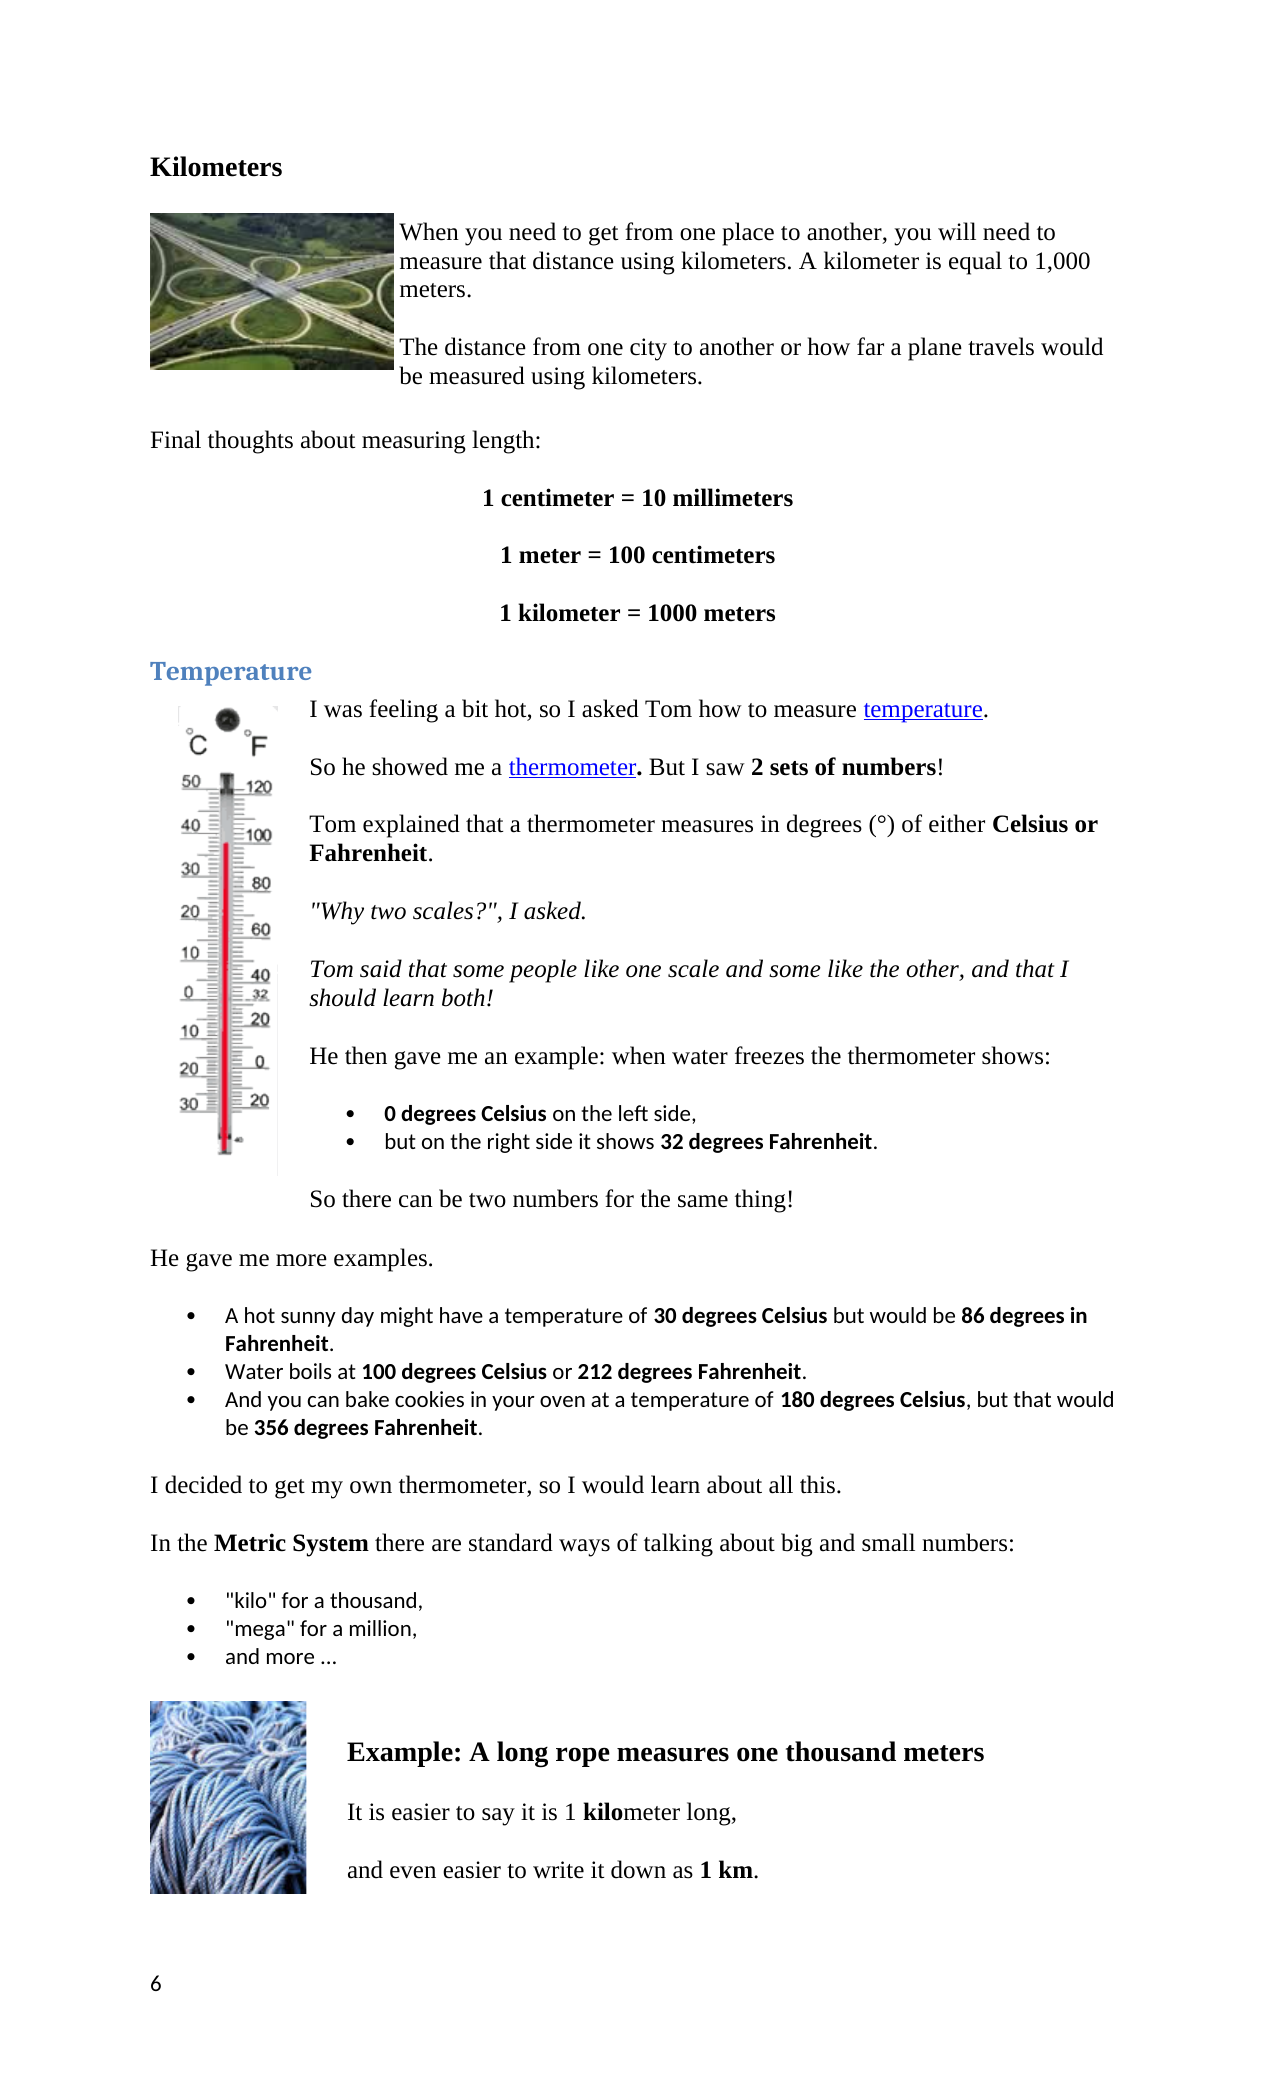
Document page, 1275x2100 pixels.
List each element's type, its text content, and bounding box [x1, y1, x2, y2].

subtitle Kilometers [150, 150, 1125, 182]
text 1 centimeter = 10 millimeters [150, 483, 1125, 511]
text 1 meter = 100 centimeters [150, 541, 1125, 569]
table_header When you need to get from one place to another, you will need to measure that distance using kilometers. A kilometer is equal to 1,000 meters. The distance from one city to another or how far a plane travels would be measured using kilometers. [398, 212, 1123, 396]
list And you can bake cookies in your oven at a temperature of 180 degrees Celsius, but that would be 356 degrees Fahrenheit. [187, 1385, 1125, 1441]
list Water boils at 100 degrees Celsius or 212 degrees Fahrenheit. [187, 1357, 1125, 1385]
text I decided to get my own thermometer, so I would learn about all this. [150, 1471, 1125, 1499]
text He gave me more examples. [150, 1243, 1125, 1272]
text 1 kilometer = 1000 meters [150, 598, 1125, 627]
list and more ... [187, 1642, 1125, 1671]
table_header [149, 212, 398, 396]
picture [178, 706, 278, 1176]
list A hot sunny day might have a temperature of 30 degrees Celsius but would be 86 degrees in Fahrenheit. [187, 1301, 1125, 1357]
text In the Metric System there are standard ways of talking about big and small numbers: [150, 1528, 1125, 1557]
table_header [149, 692, 308, 1214]
picture [150, 1701, 307, 1894]
text Final thoughts about measuring length: [150, 425, 1125, 453]
list "mega" for a million, [187, 1614, 1125, 1642]
list "kilo" for a thousand, [187, 1586, 1125, 1614]
subtitle Temperature [150, 656, 1125, 688]
table_header Example: A long rope measures one thousand meters It is easier to say it is 1 kilometer long, and even easier to write it down as 1 km. [345, 1700, 1123, 1920]
table_header I was feeling a bit hot, so I asked Tom how to measure temperature. So he showed me a thermometer. But I saw 2 sets of numbers! Tom explained that a thermometer measures in degrees (°) of either Celsius or Fahrenheit. "Why two scales?", I asked. Tom said that some people like one scale and some like the other, and that I should learn both! He then gave me an example: when water freezes the thermometer shows: 0 degrees Celsius on the left side, but on the right side it shows 32 degrees Fahrenheit. So there can be two numbers for the same thing! [308, 692, 1123, 1214]
table_header [149, 1700, 345, 1920]
picture [150, 213, 394, 370]
